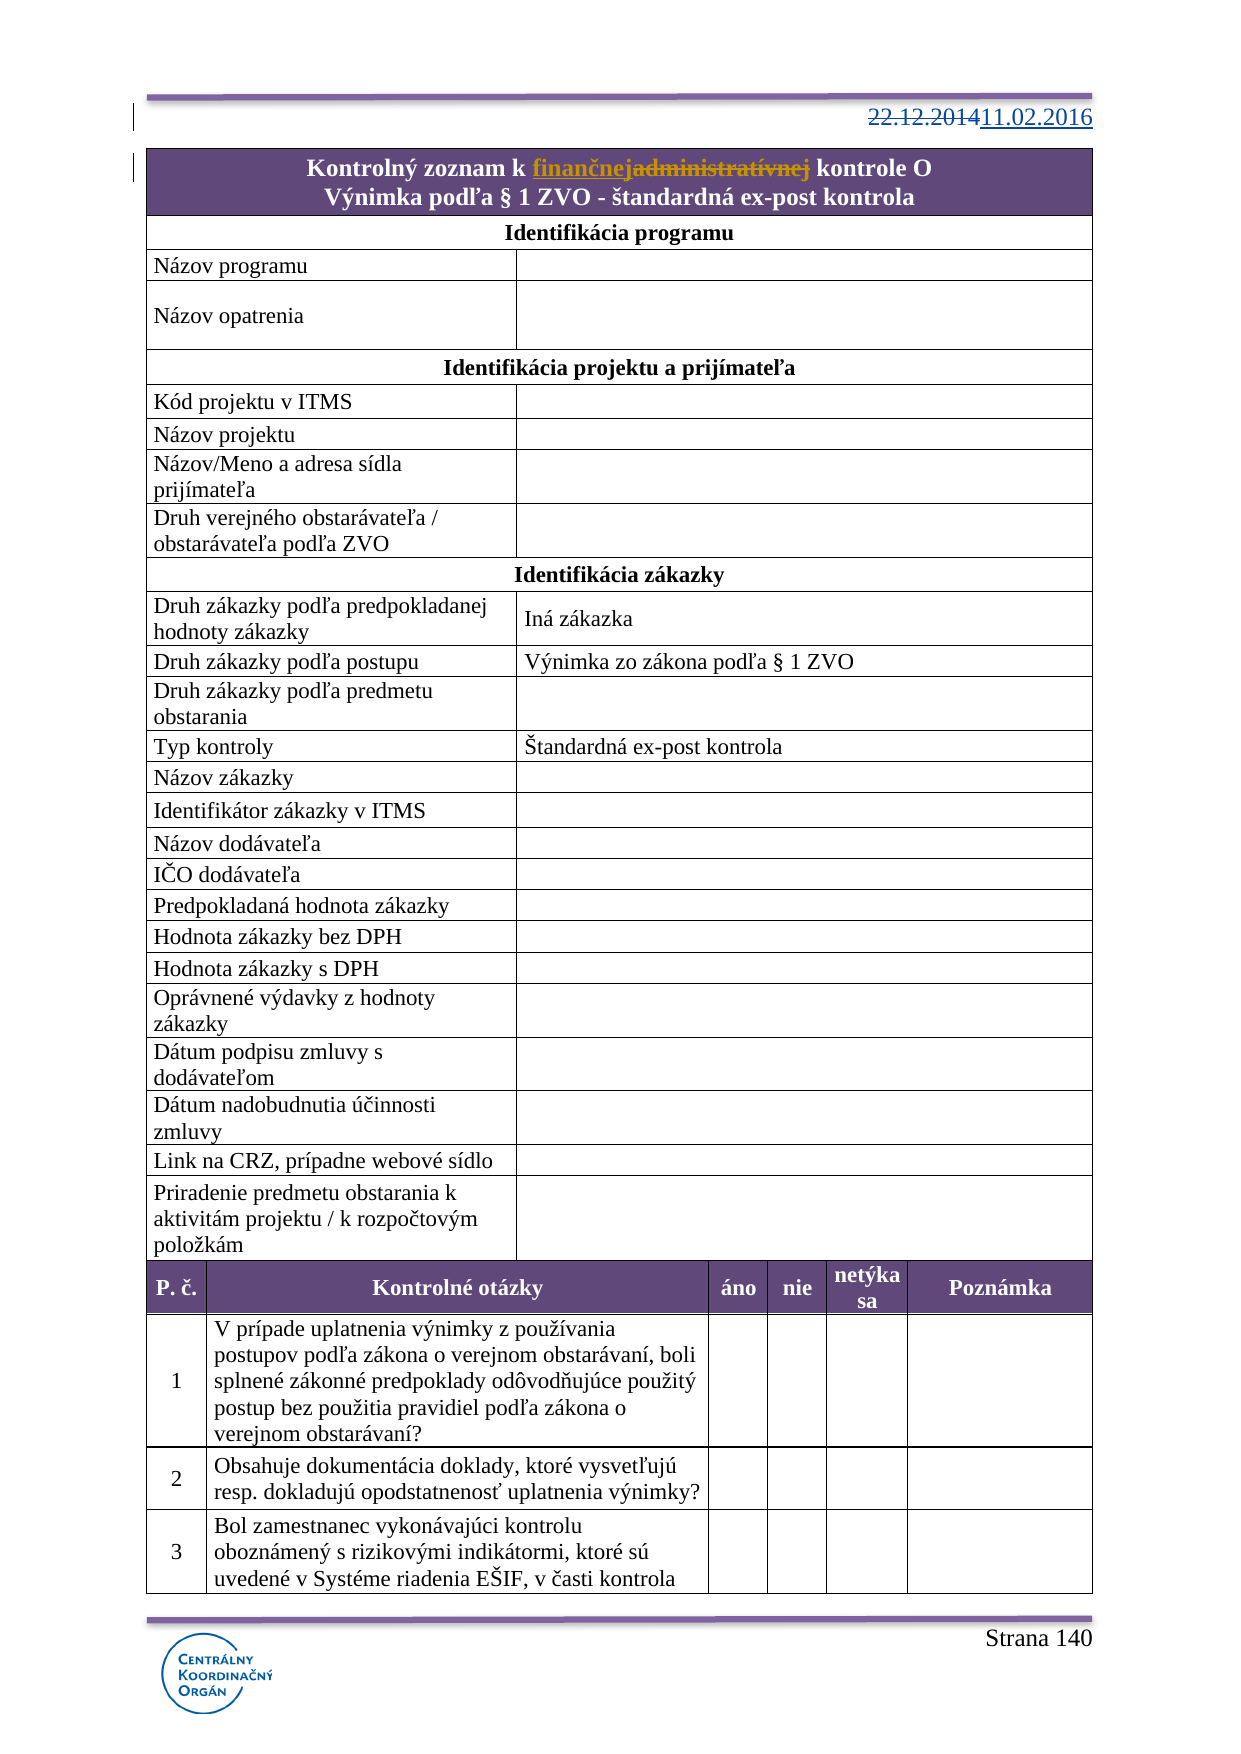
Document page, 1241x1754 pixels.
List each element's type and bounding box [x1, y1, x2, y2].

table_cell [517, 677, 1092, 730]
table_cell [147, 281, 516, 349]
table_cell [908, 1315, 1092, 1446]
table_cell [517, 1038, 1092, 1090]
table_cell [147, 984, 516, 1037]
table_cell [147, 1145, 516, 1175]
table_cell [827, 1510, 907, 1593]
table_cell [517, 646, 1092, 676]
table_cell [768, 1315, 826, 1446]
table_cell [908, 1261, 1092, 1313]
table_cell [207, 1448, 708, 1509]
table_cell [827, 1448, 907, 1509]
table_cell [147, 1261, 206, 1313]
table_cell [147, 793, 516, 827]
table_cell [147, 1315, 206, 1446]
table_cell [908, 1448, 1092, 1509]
picture [159, 1631, 272, 1713]
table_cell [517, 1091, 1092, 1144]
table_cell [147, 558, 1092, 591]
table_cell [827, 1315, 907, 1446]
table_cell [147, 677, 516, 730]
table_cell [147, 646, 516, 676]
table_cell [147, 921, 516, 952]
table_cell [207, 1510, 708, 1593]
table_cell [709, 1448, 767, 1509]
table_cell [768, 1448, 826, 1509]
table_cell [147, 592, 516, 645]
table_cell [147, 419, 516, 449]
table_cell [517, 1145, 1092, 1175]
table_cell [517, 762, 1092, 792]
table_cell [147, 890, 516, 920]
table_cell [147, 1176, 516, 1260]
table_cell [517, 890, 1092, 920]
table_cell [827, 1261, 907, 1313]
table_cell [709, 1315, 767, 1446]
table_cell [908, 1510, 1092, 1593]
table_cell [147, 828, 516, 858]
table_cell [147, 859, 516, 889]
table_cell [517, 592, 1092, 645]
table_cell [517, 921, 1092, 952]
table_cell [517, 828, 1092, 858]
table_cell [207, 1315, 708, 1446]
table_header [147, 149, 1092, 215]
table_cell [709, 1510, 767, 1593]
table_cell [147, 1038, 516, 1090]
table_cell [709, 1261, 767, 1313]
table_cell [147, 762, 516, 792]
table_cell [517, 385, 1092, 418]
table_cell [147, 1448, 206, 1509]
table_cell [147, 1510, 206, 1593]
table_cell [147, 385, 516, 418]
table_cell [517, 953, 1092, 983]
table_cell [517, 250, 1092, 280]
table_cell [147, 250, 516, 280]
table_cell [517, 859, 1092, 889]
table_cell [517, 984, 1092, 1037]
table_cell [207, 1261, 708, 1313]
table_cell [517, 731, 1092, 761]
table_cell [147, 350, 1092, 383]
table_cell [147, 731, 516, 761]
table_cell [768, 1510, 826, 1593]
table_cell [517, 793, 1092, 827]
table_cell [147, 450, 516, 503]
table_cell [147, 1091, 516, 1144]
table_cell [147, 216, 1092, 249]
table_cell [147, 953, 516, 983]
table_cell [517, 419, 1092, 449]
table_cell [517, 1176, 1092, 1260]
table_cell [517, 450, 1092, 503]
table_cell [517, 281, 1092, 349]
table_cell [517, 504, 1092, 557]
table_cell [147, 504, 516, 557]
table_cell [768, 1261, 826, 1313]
